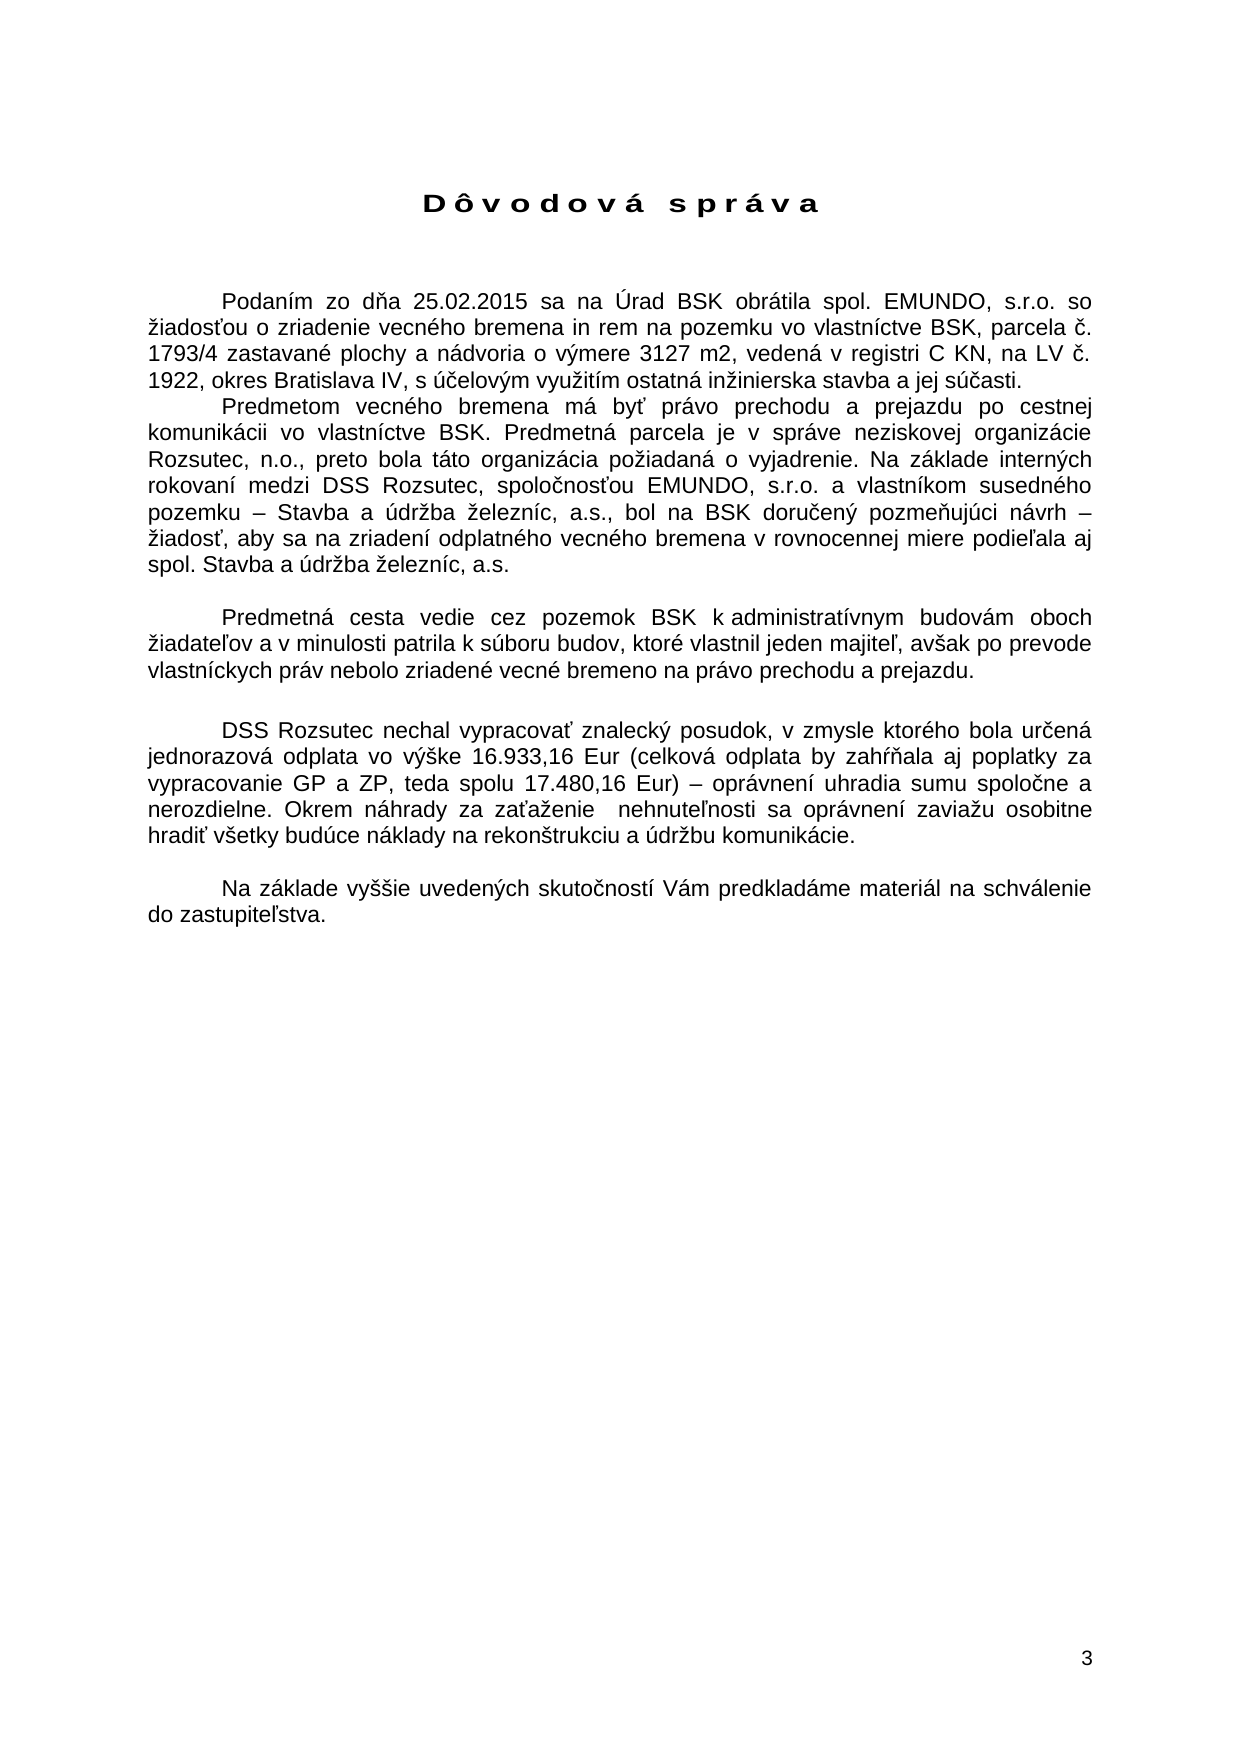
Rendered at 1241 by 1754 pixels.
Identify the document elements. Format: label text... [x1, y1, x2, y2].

text Predmetná cesta vedie cez pozemok BSK k administratívnym budovám oboch žiadateľov a v minulosti patrila k súboru budov, ktoré vlastnil jeden majiteľ, avšak po prevode vlastníckych práv nebolo zriadené vecné bremeno na právo prechodu a prejazdu. [148, 604, 1093, 683]
text Podaním zo dňa 25.02.2015 sa na Úrad BSK obrátila spol. EMUNDO, s.r.o. so žiadosťou o zriadenie vecného bremena in rem na pozemku vo vlastníctve BSK, parcela č. 1793/4 zastavané plochy a nádvoria o výmere 3127 m2, vedená v registri C KN, na LV č. 1922, okres Bratislava IV, s účelovým využitím ostatná inžinierska stavba a jej súčasti. [148, 288, 1093, 393]
text DSS Rozsutec nechal vypracovať znalecký posudok, v zmysle ktorého bola určená jednorazová odplata vo výške 16.933,16 Eur (celková odplata by zahŕňala aj poplatky za vypracovanie GP a ZP, teda spolu 17.480,16 Eur) – oprávnení uhradia sumu spoločne a nerozdielne. Okrem náhrady za zaťaženie nehnuteľnosti sa oprávnení zaviažu osobitne hradiť všetky budúce náklady na rekonštrukciu a údržbu komunikácie. [148, 717, 1093, 849]
text D ô v o d o v á s p r á v a [148, 189, 1093, 218]
text Predmetom vecného bremena má byť právo prechodu a prejazdu po cestnej komunikácii vo vlastníctve BSK. Predmetná parcela je v správe neziskovej organizácie Rozsutec, n.o., preto bola táto organizácia požiadaná o vyjadrenie. Na základe interných rokovaní medzi DSS Rozsutec, spoločnosťou EMUNDO, s.r.o. a vlastníkom susedného pozemku – Stavba a údržba železníc, a.s., bol na BSK doručený pozmeňujúci návrh – žiadosť, aby sa na zriadení odplatného vecného bremena v rovnocennej miere podieľala aj spol. Stavba a údržba železníc, a.s. [148, 393, 1093, 577]
list Na základe vyššie uvedených skutočností Vám predkladáme materiál na schválenie do zastupiteľstva. [148, 875, 1093, 928]
